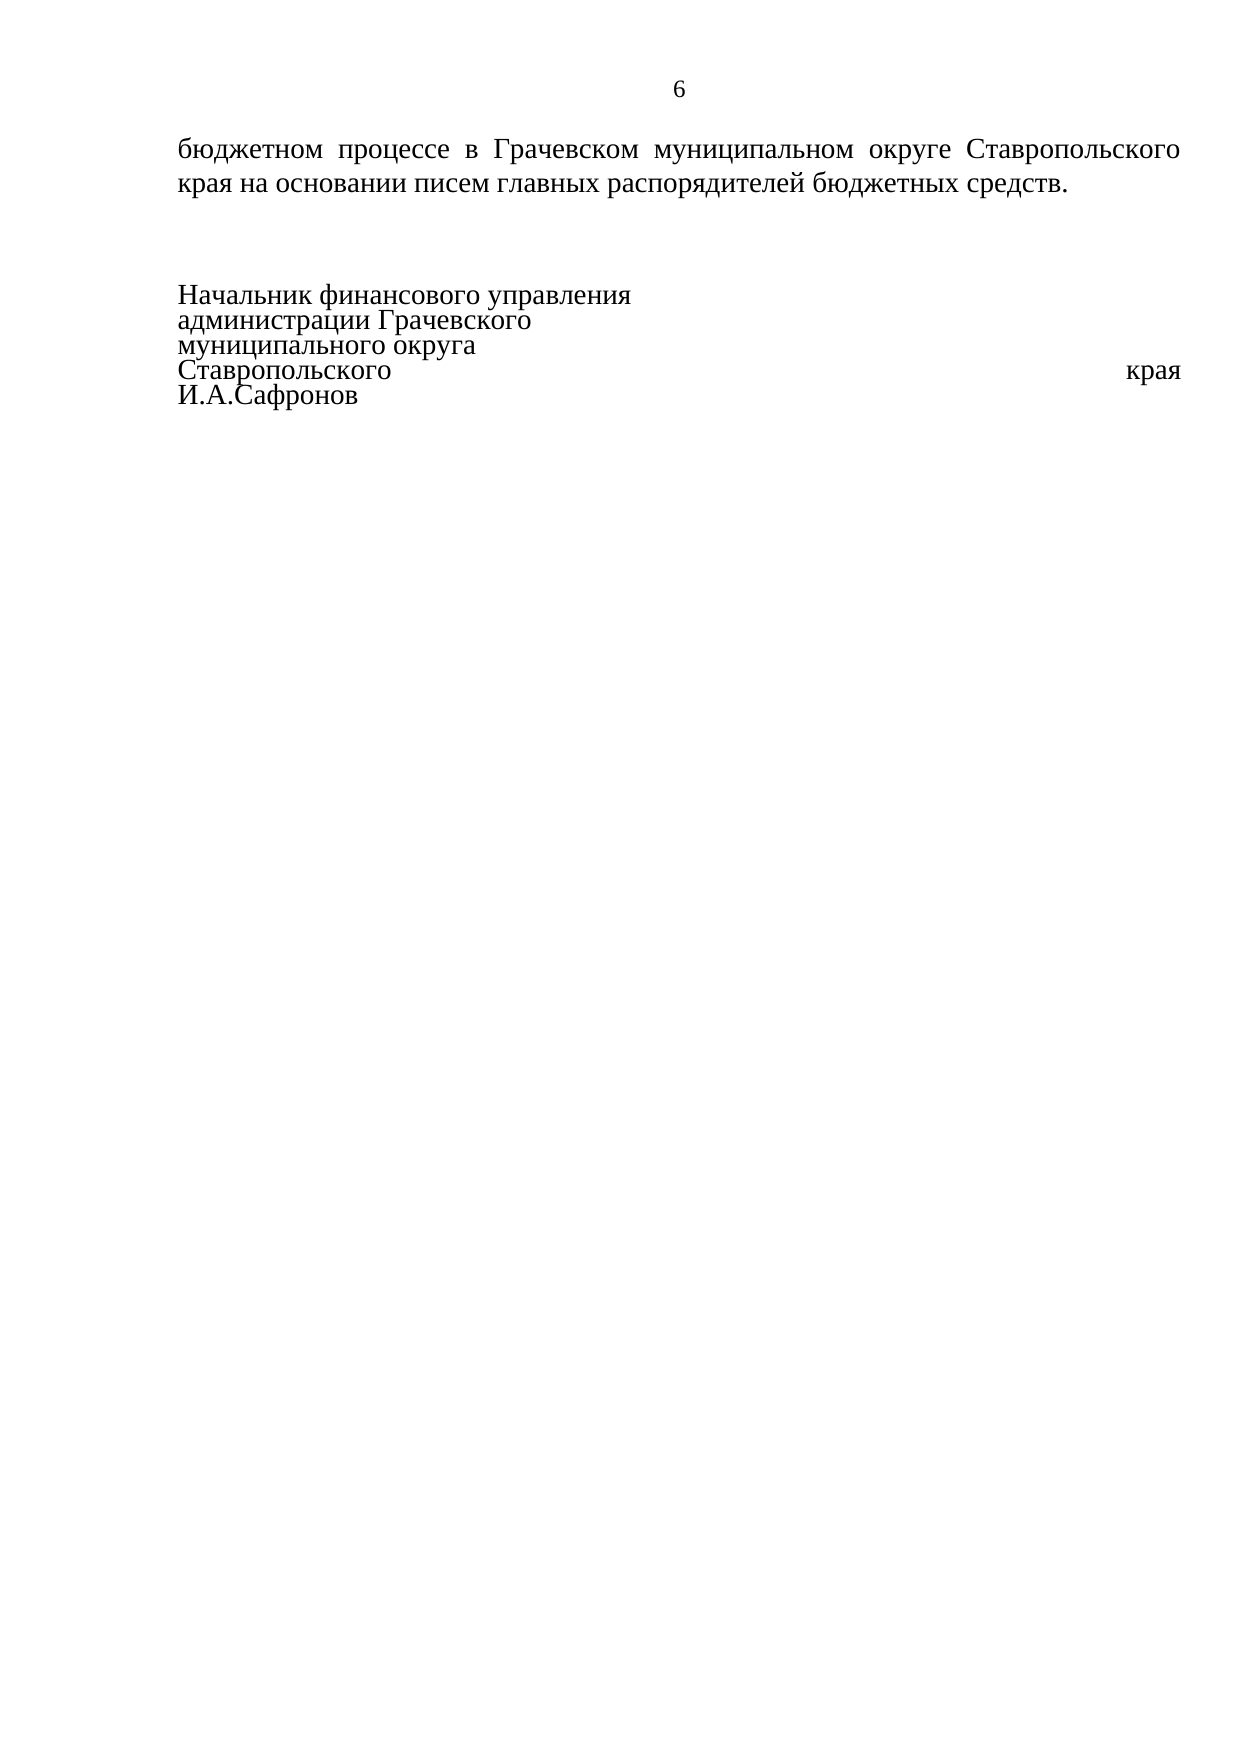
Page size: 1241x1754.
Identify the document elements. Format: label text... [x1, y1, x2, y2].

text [177, 131, 1181, 198]
text администрации Грачевского [177, 310, 1181, 335]
text муниципального округа [177, 335, 1181, 360]
text Ставропольского края И.А.Сафронов [177, 360, 1181, 410]
text Начальник финансового управления [177, 285, 327, 310]
text Начальник финансового управления [330, 285, 1181, 310]
